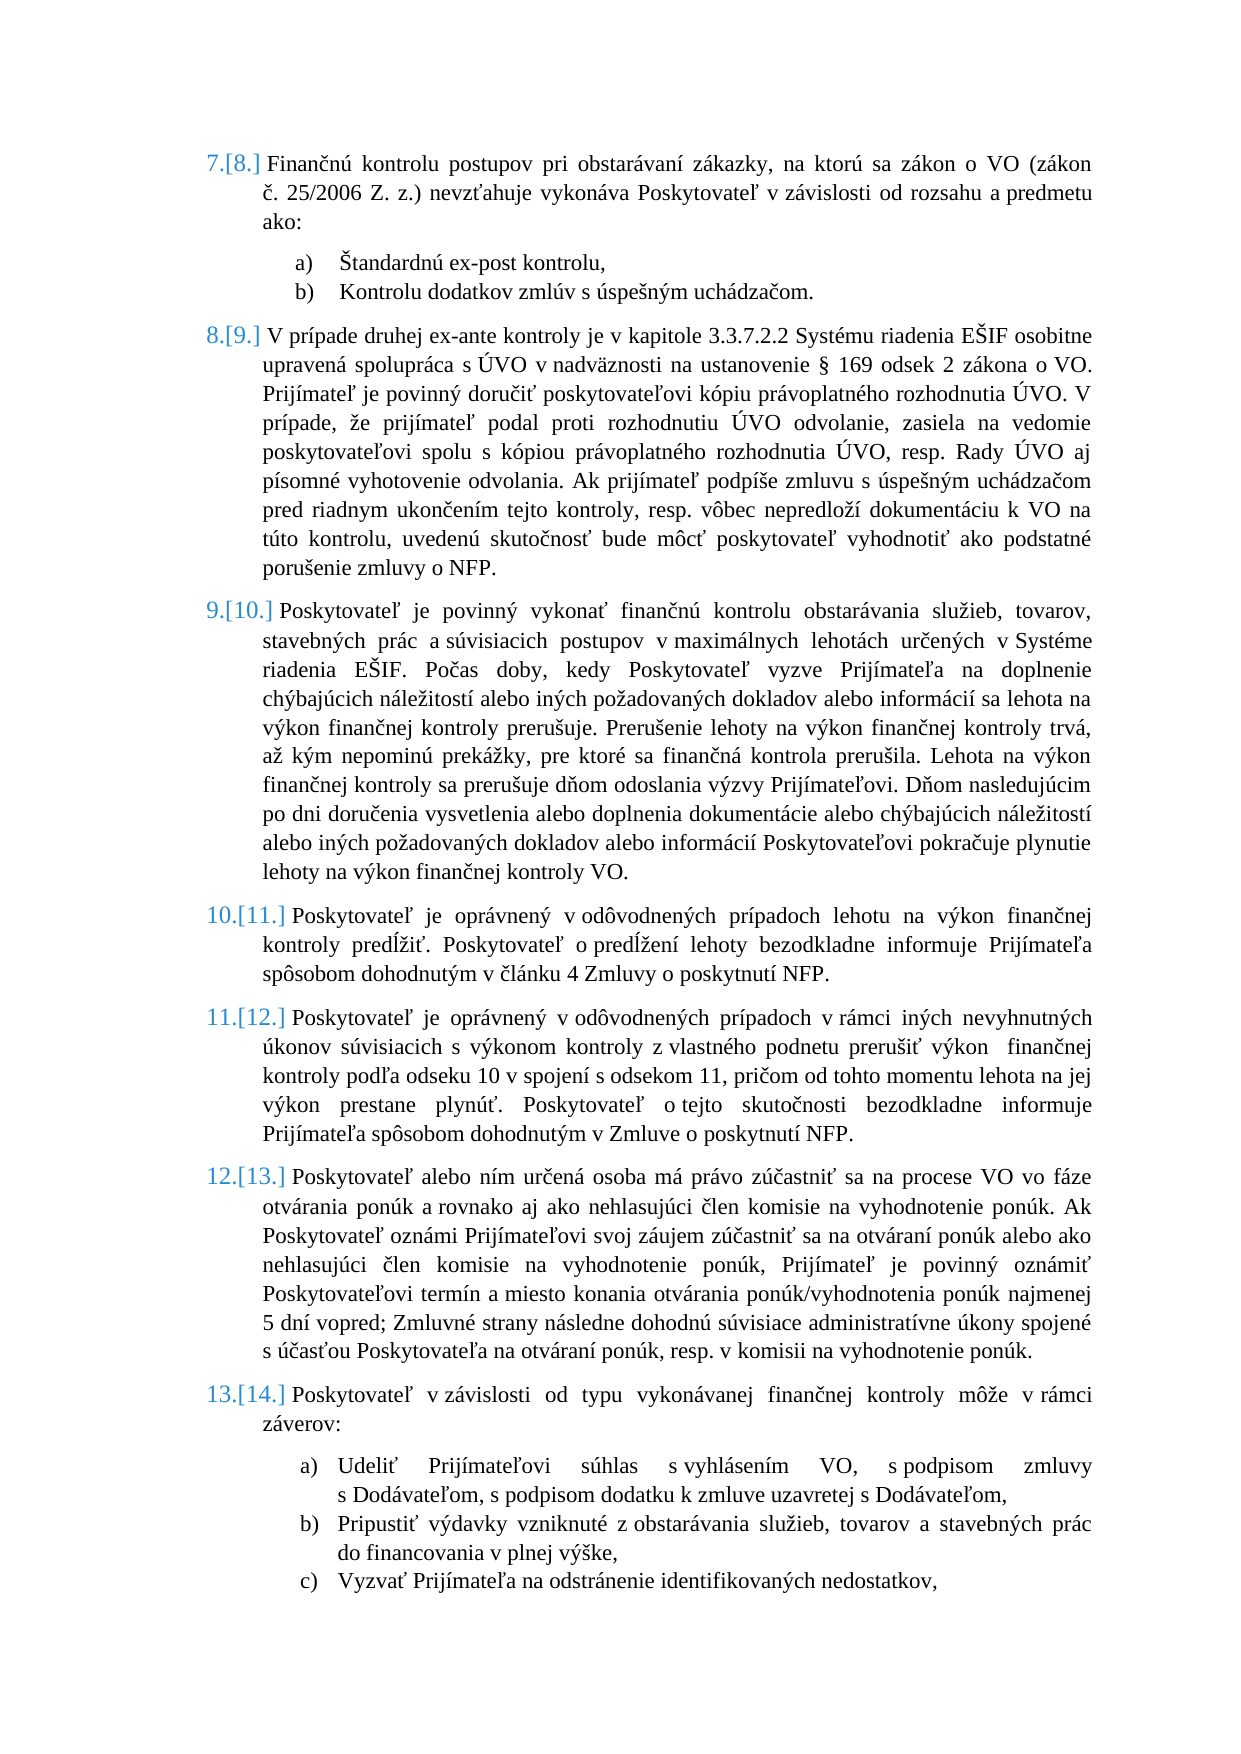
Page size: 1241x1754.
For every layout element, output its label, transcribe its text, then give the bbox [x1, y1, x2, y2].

list V prípade druhej ex-ante kontroly je v kapitole 3.3.7.2.2 Systému riadenia EŠIF osobitne upravená spolupráca s ÚVO v nadväznosti na ustanovenie § 169 odsek 2 zákona o VO. Prijímateľ je povinný doručiť poskytovateľovi kópiu právoplatného rozhodnutia ÚVO. V prípade, že prijímateľ podal proti rozhodnutiu ÚVO odvolanie, zasiela na vedomie poskytovateľovi spolu s kópiou právoplatného rozhodnutia ÚVO, resp. Rady ÚVO aj písomné vyhotovenie odvolania. Ak prijímateľ podpíše zmluvu s úspešným uchádzačom pred riadnym ukončením tejto kontroly, resp. vôbec nepredloží dokumentáciu k VO na túto kontrolu, uvedenú skutočnosť bude môcť poskytovateľ vyhodnotiť ako podstatné porušenie zmluvy o NFP. [206, 320, 1092, 580]
list Poskytovateľ je oprávnený v odôvodnených prípadoch v rámci iných nevyhnutných úkonov súvisiacich s výkonom kontroly z vlastného podnetu prerušiť výkon finančnej kontroly podľa odseku 10 v spojení s odsekom 11, pričom od tohto momentu lehota na jej výkon prestane plynúť. Poskytovateľ o tejto skutočnosti bezodkladne informuje Prijímateľa spôsobom dohodnutým v Zmluve o poskytnutí NFP. [206, 1002, 1092, 1146]
list Kontrolu dodatkov zmlúv s úspešným uchádzačom. [295, 278, 1092, 305]
list Poskytovateľ v závislosti od typu vykonávanej finančnej kontroly môže v rámci záverov: [206, 1379, 1092, 1437]
list Poskytovateľ alebo ním určená osoba má právo zúčastniť sa na procese VO vo fáze otvárania ponúk a rovnako aj ako nehlasujúci člen komisie na vyhodnotenie ponúk. Ak Poskytovateľ oznámi Prijímateľovi svoj záujem zúčastniť sa na otváraní ponúk alebo ako nehlasujúci člen komisie na vyhodnotenie ponúk, Prijímateľ je povinný oznámiť Poskytovateľovi termín a miesto konania otvárania ponúk/vyhodnotenia ponúk najmenej 5 dní vopred; Zmluvné strany následne dohodnú súvisiace administratívne úkony spojené s účasťou Poskytovateľa na otváraní ponúk, resp. v komisii na vyhodnotenie ponúk. [206, 1161, 1092, 1364]
list Štandardnú ex-post kontrolu, [295, 249, 1092, 276]
list Pripustiť výdavky vzniknuté z obstarávania služieb, tovarov a stavebných prác do financovania v plnej výške, [300, 1510, 1092, 1565]
list Vyzvať Prijímateľa na odstránenie identifikovaných nedostatkov, [300, 1568, 1092, 1594]
list Poskytovateľ je povinný vykonať finančnú kontrolu obstarávania služieb, tovarov, stavebných prác a súvisiacich postupov v maximálnych lehotách určených v Systéme riadenia EŠIF. Počas doby, kedy Poskytovateľ vyzve Prijímateľa na doplnenie chýbajúcich náležitostí alebo iných požadovaných dokladov alebo informácií sa lehota na výkon finančnej kontroly prerušuje. Prerušenie lehoty na výkon finančnej kontroly trvá, až kým nepominú prekážky, pre ktoré sa finančná kontrola prerušila. Lehota na výkon finančnej kontroly sa prerušuje dňom odoslania výzvy Prijímateľovi. Dňom nasledujúcim po dni doručenia vysvetlenia alebo doplnenia dokumentácie alebo chýbajúcich náležitostí alebo iných požadovaných dokladov alebo informácií Poskytovateľovi pokračuje plynutie lehoty na výkon finančnej kontroly VO. [206, 595, 1092, 885]
list Finančnú kontrolu postupov pri obstarávaní zákazky, na ktorú sa zákon o VO (zákon č. 25/2006 Z. z.) nevzťahuje vykonáva Poskytovateľ v závislosti od rozsahu a predmetu ako: [206, 148, 1092, 234]
list Poskytovateľ je oprávnený v odôvodnených prípadoch lehotu na výkon finančnej kontroly predĺžiť. Poskytovateľ o predĺžení lehoty bezodkladne informuje Prijímateľa spôsobom dohodnutým v článku 4 Zmluvy o poskytnutí NFP. [206, 900, 1092, 987]
list Udeliť Prijímateľovi súhlas s vyhlásením VO, s podpisom zmluvy s Dodávateľom, s podpisom dodatku k zmluve uzavretej s Dodávateľom, [300, 1452, 1092, 1507]
